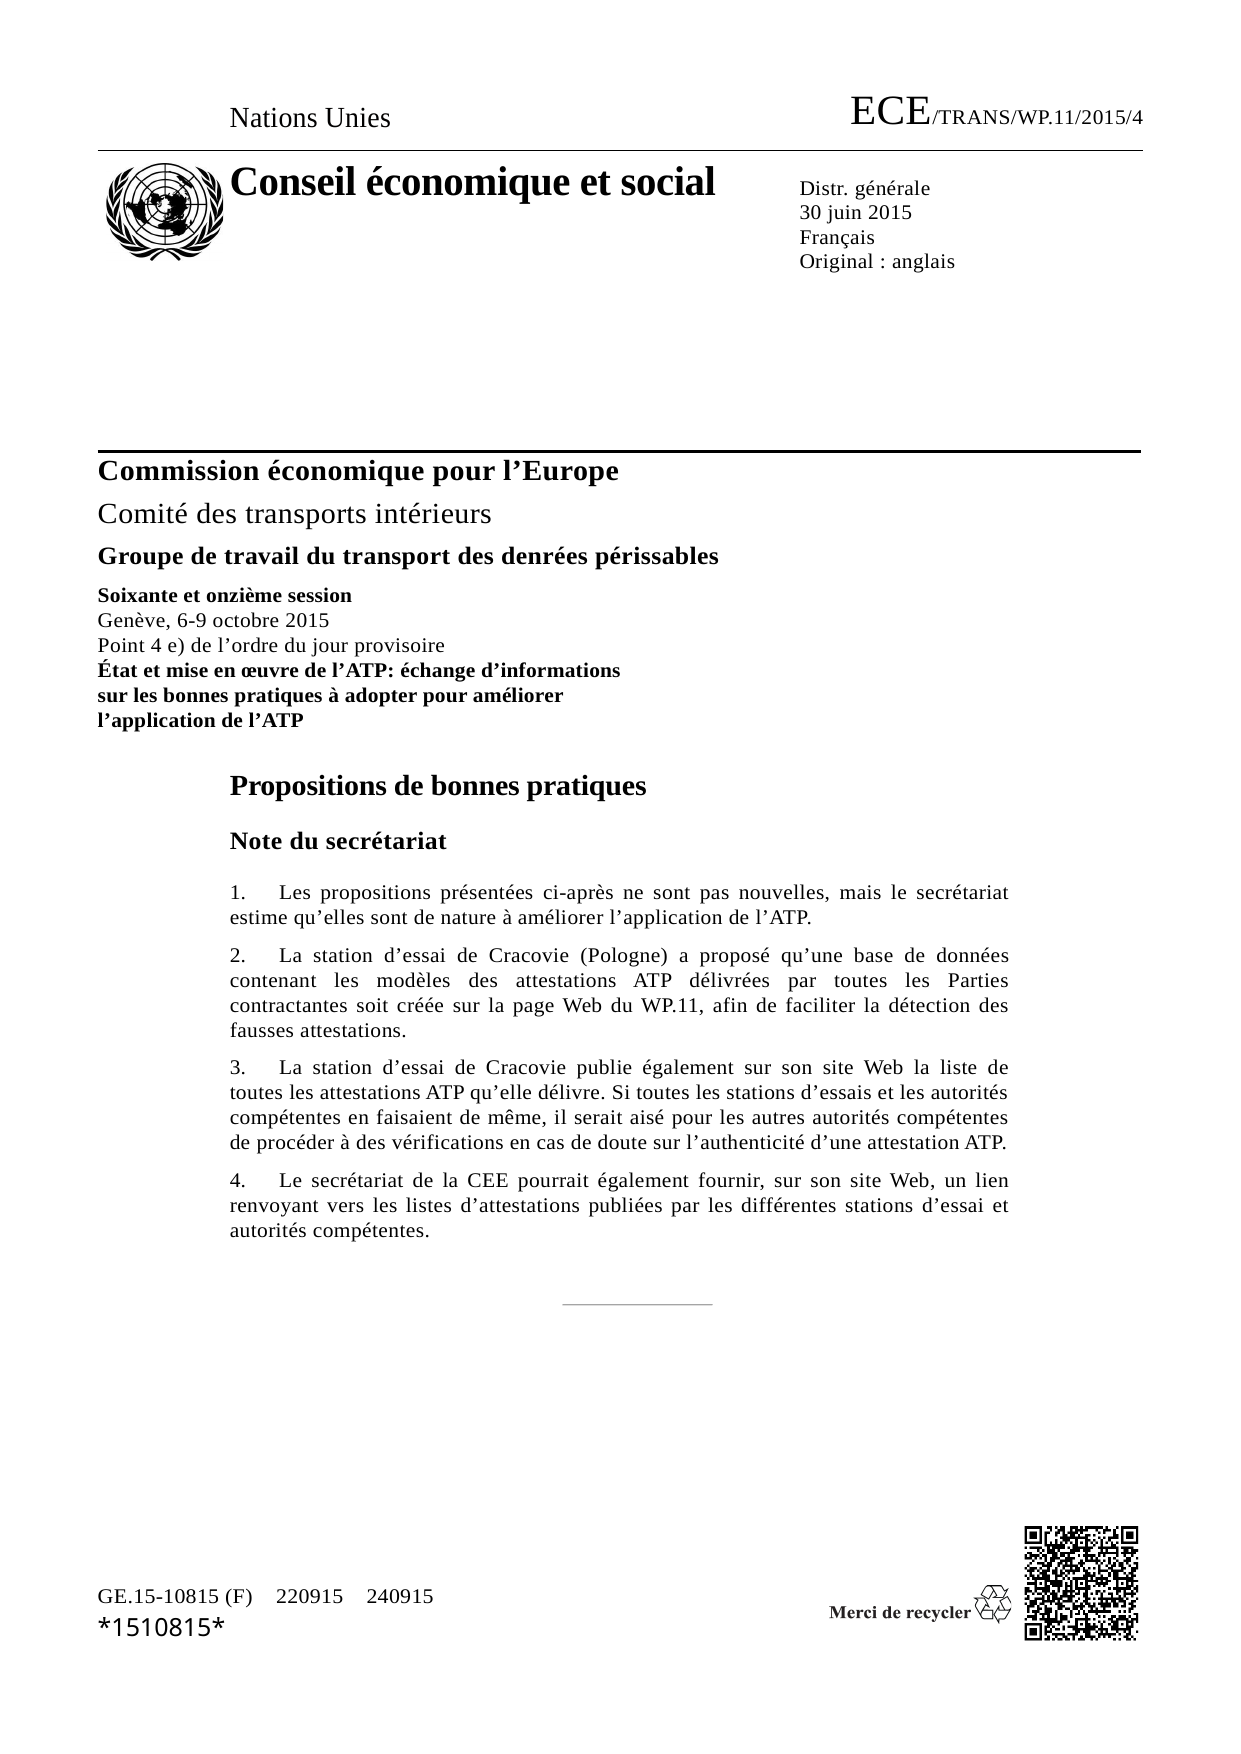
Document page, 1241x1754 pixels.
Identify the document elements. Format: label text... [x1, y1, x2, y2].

picture [106, 163, 224, 261]
text Propositions de bonnes pratiques [97, 770, 1011, 802]
text État et mise en œuvre de l’ATP: échange d’informations sur les bonnes pratiques à adopter pour améliorer l’application de l’ATP [97, 658, 1011, 733]
picture [1024, 1526, 1139, 1641]
text Groupe de travail du transport des denrées périssables [97, 542, 1011, 570]
text Note du secrétariat [97, 827, 1011, 855]
picture [829, 1585, 1012, 1624]
list La station d’essai de Cracovie publie également sur son site Web la liste de toutes les attestations ATP qu’elle délivre. Si toutes les stations d’essais et les autorités compétentes en faisaient de même, il serait aisé pour les autres autorités compétentes de procéder à des vérifications en cas de doute sur l’authenticité d’une attestation ATP. [229, 1055, 1011, 1155]
list Les propositions présentées ci-après ne sont pas nouvelles, mais le secrétariat estime qu’elles sont de nature à améliorer l’application de l’ATP. [229, 880, 1011, 930]
text Soixante et onzième session [97, 583, 1011, 608]
text Comité des transports intérieurs [97, 498, 1143, 530]
list La station d’essai de Cracovie (Pologne) a proposé qu’une base de données contenant les modèles des attestations ATP délivrées par toutes les Parties contractantes soit créée sur la page Web du WP.11, afin de faciliter la détection des fausses attestations. [229, 942, 1011, 1042]
list Le secrétariat de la CEE pourrait également fournir, sur son site Web, un lien renvoyant vers les listes d’attestations publiées par les différentes stations d’essai et autorités compétentes. [229, 1167, 1011, 1242]
text Point 4 e) de l’ordre du jour provisoire [97, 633, 1011, 658]
text Genève, 6-9 octobre 2015 [97, 608, 1011, 633]
text Commission économique pour l’Europe [97, 458, 1143, 486]
